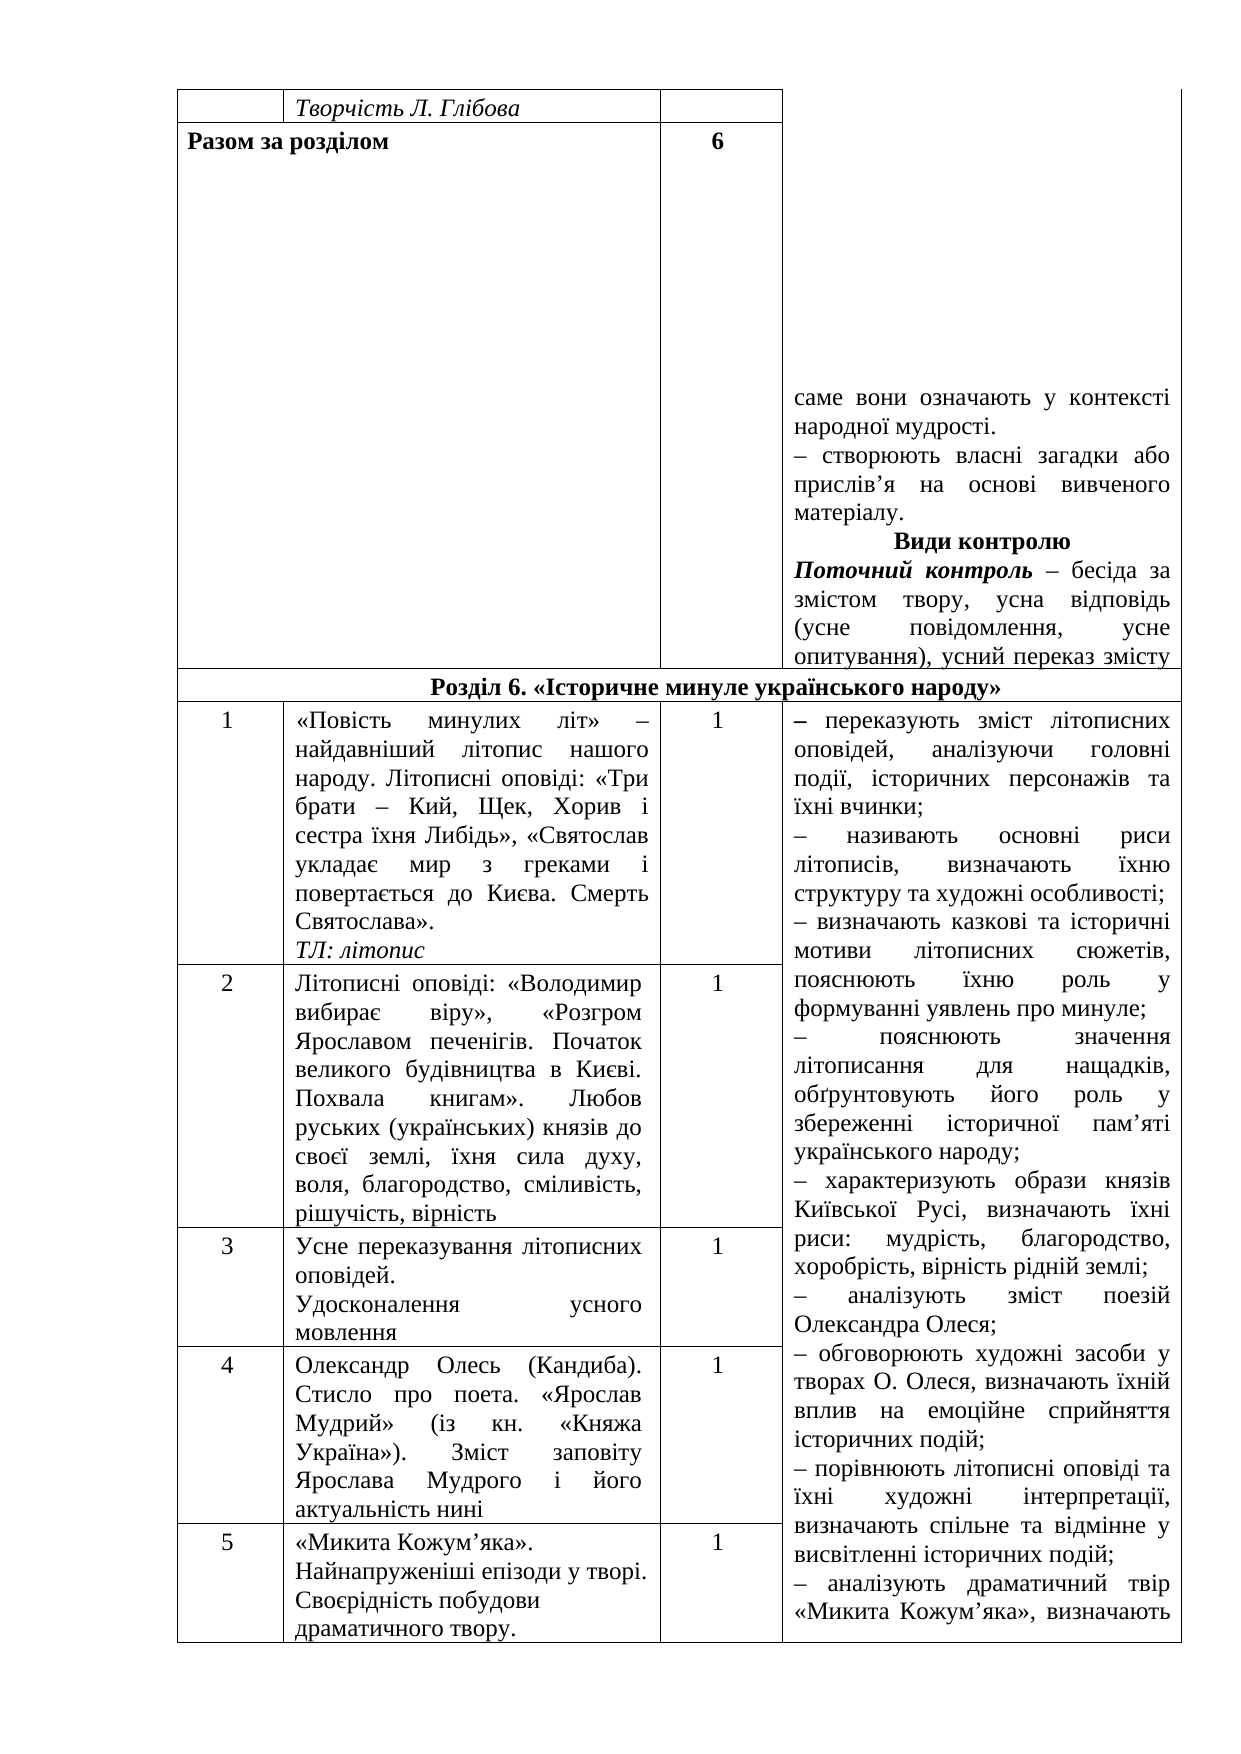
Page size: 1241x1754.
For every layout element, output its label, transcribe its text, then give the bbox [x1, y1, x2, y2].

table_cell Літописні оповіді: «Володимир вибирає віру», «Розгром Ярославом печенігів. Початок великого будівництва в Києві. Похвала книгам». Любов руських (українських) князів до своєї землі, їхня сила духу, воля, благородство, сміливість, рішучість, вірність [284, 965, 660, 1227]
table_cell 1 [661, 965, 782, 1227]
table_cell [284, 1524, 660, 1642]
table_cell 6 [178, 90, 283, 122]
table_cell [284, 90, 660, 122]
table_cell 5 [178, 1524, 283, 1642]
table_cell 1 [661, 702, 782, 964]
table_cell 1 [661, 1524, 782, 1642]
table_cell Олександр Олесь (Кандиба). Стисло про поета. «Ярослав Мудрий» (із кн. «Княжа Україна»). Зміст заповіту Ярослава Мудрого і його актуальність нині [284, 1347, 660, 1523]
table_cell 6 [661, 123, 782, 668]
table_cell Усне переказування літописних оповідей. Удосконалення усного мовлення [284, 1228, 660, 1346]
table_cell Разом за розділом [178, 123, 660, 668]
table_cell 1 [661, 1228, 782, 1346]
table_cell 3 [178, 1228, 283, 1346]
table_cell 2 [178, 965, 283, 1227]
table_cell 1 [661, 1347, 782, 1523]
table_cell «Повість минулих літ» – найдавніший літопис нашого народу. Літописні оповіді: «Три брати – Кий, Щек, Хорив і сестра їхня Либідь», «Святослав укладає мир з греками і повертається до Києва. Смерть Святослава». ТЛ: літопис [284, 702, 660, 964]
table_cell Розділ 6. «Історичне минуле українського народу» [178, 669, 1181, 701]
table_cell 4 [178, 1347, 283, 1523]
table_cell 1 [661, 90, 782, 122]
table_cell 1 [178, 702, 283, 964]
table_cell – переказують зміст літописних оповідей, аналізуючи головні події, історичних персонажів та їхні вчинки; – називають основні риси літописів, визначають їхню структуру та художні особливості; – визначають казкові та історичні мотиви літописних сюжетів, пояснюють їхню роль у формуванні уявлень про минуле; – пояснюють значення літописання для нащадків, обґрунтовують його роль у збереженні історичної пам’яті українського народу; – характеризують образи князів Київської Русі, визначають їхні риси: мудрість, благородство, хоробрість, вірність рідній землі; – аналізують зміст поезій Олександра Олеся; – обговорюють художні засоби у творах О. Олеся, визначають їхній вплив на емоційне сприйняття історичних подій; – порівнюють літописні оповіді та їхні художні інтерпретації, визначають спільне та відмінне у висвітленні історичних подій; – аналізують драматичний твір «Микита Кожум’яка», визначають особливості його композиції та зв’язок із народною казкою; – складають стислий переказ літописного оповідання або пишуть власну літописну розповідь про сучасні події в стилі давніх літописців. Види контролю Поточний контроль – бесіда за змістом твору, усна відповідь (усне повідомлення, усне опитування), усний переказ змісту літературного твору, самостійна робота Проміжний контроль –літературний диктант або тест, власне письмове висловлення, інсценізація, читання за ролями, тест на знання біографії письменника, тестування за змістом твору, компетентнісно орієнтовані завдання, творче завдання Підсумковий контроль –контрольне тематичне тестування [783, 702, 1181, 1642]
